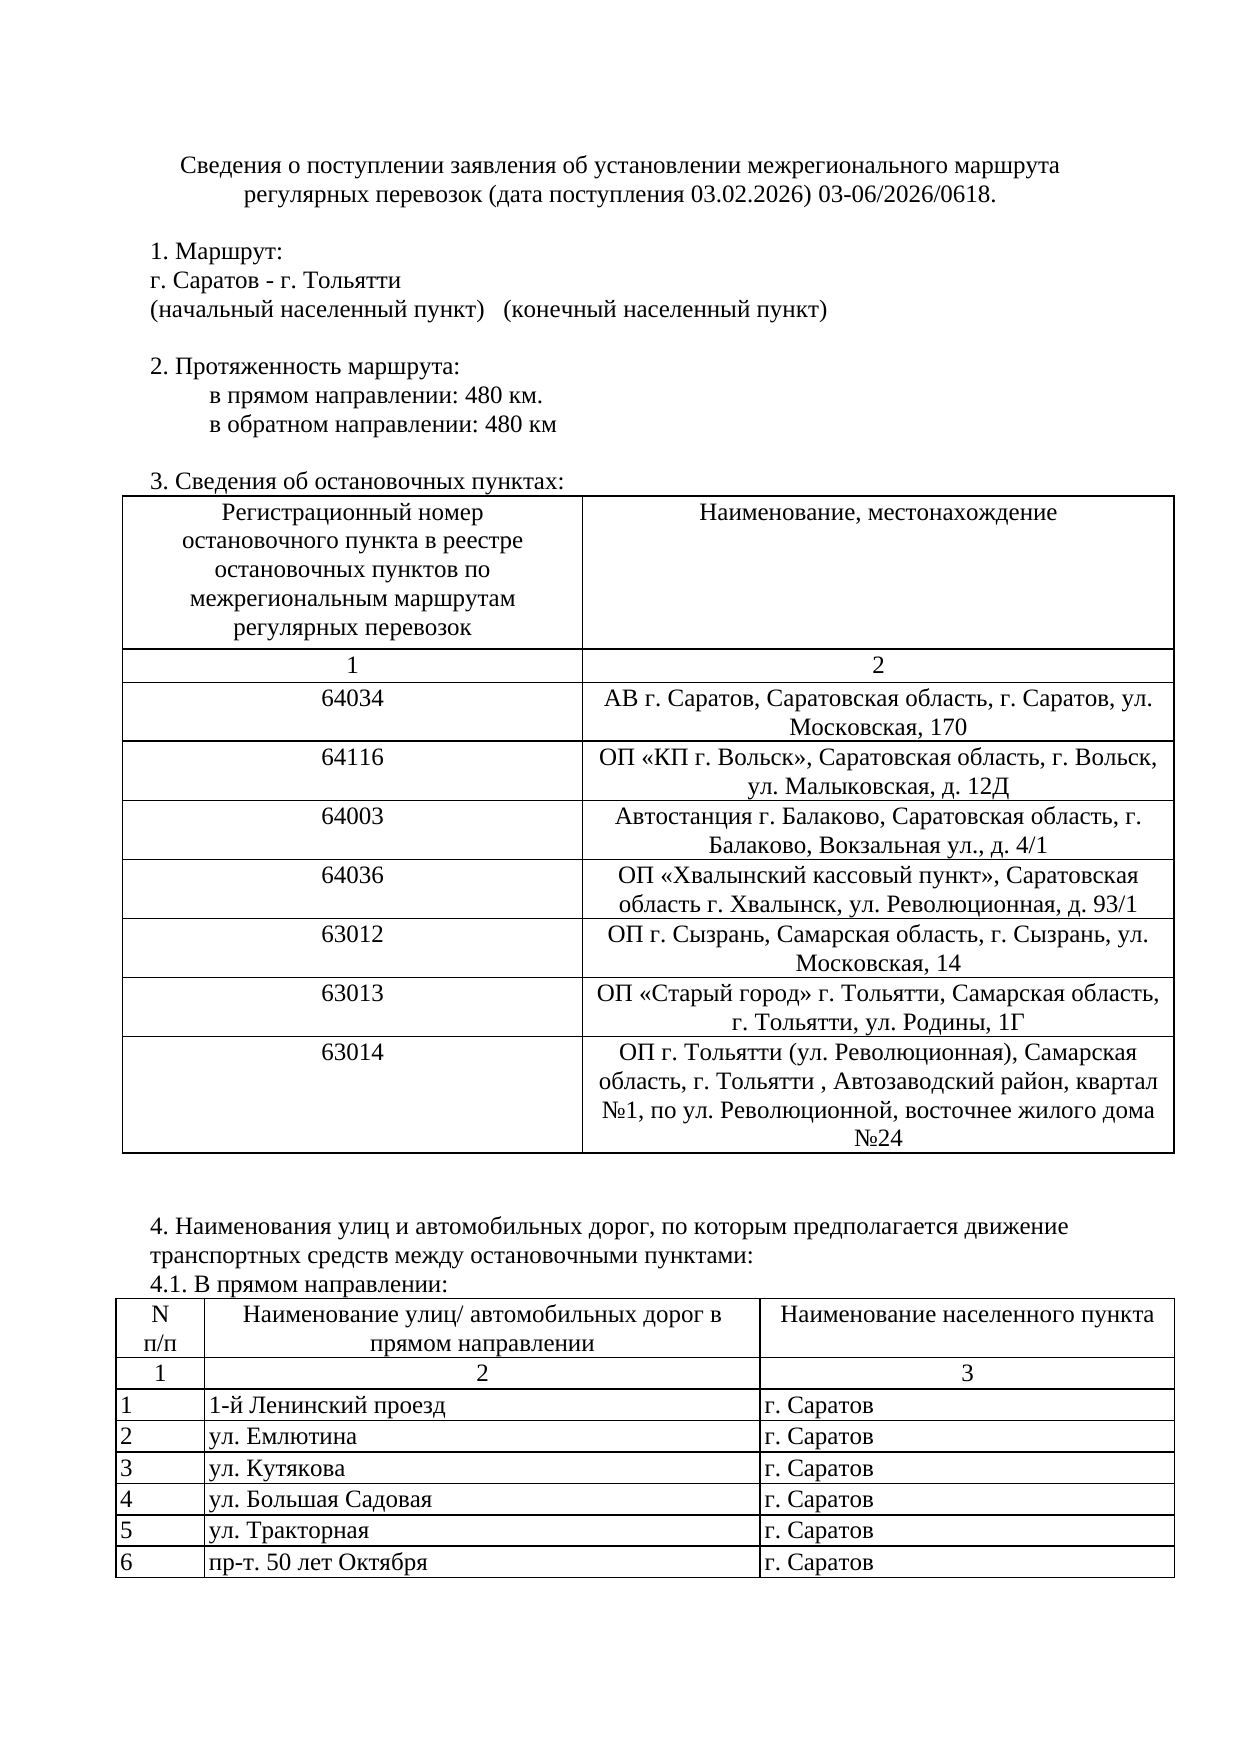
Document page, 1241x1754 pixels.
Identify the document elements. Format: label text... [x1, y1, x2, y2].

text 2. Протяженность маршрута: [150, 351, 1090, 380]
table_cell 64003 [123, 801, 582, 858]
table_header N п/п [117, 1299, 204, 1357]
table_cell 2 [205, 1358, 759, 1388]
table_cell г. Саратов [761, 1453, 1174, 1482]
table_header Наименование населенного пункта [761, 1299, 1174, 1357]
table_header Регистрационный номер остановочного пункта в реестре остановочных пунктов по межрегиональным маршрутам регулярных перевозок [123, 497, 582, 648]
table_cell 1 [123, 650, 582, 681]
table_cell 4 [117, 1484, 204, 1514]
text 1. Маршрут: [150, 236, 1090, 265]
table_cell 64036 [123, 860, 582, 918]
table_cell ул. Тракторная [205, 1516, 759, 1545]
text 4.1. В прямом направлении: [150, 1269, 1090, 1298]
table_cell ОП г. Сызрань, Самарская область, г. Сызрань, ул. Московская, 14 [583, 919, 1173, 977]
text г. Саратов - г. Тольятти [150, 265, 1090, 294]
text Сведения о поступлении заявления об установлении межрегионального маршрута регулярных перевозок (дата поступления 03.02.2026) 03-06/2026/0618. [150, 150, 1090, 207]
table_cell 2 [583, 650, 1173, 681]
table_cell ул. Большая Садовая [205, 1484, 759, 1514]
text в прямом направлении: 480 км. [150, 380, 1090, 409]
table_cell АВ г. Саратов, Саратовская область, г. Саратов, ул. Московская, 170 [583, 683, 1173, 740]
table_cell 63013 [123, 978, 582, 1036]
table_header Наименование, местонахождение [583, 497, 1173, 648]
table_cell г. Саратов [761, 1484, 1174, 1514]
table_header Наименование улиц/ автомобильных дорог в прямом направлении [205, 1299, 759, 1357]
table_cell 1 [117, 1358, 204, 1388]
table_cell 5 [117, 1516, 204, 1545]
table_cell г. Саратов [761, 1421, 1174, 1451]
text 3. Сведения об остановочных пунктах: [150, 466, 1090, 495]
table_cell 2 [117, 1421, 204, 1451]
table_cell г. Саратов [761, 1516, 1174, 1545]
table_cell Автостанция г. Балаково, Саратовская область, г. Балаково, Вокзальная ул., д. 4/1 [583, 801, 1173, 858]
table_cell 64116 [123, 742, 582, 799]
table_cell пр-т. 50 лет Октября [205, 1547, 759, 1577]
text 4. Наименования улиц и автомобильных дорог, по которым предполагается движение транспортных средств между остановочными пунктами: [150, 1211, 1090, 1269]
table_cell 64034 [123, 683, 582, 740]
table_cell ОП г. Тольятти (ул. Революционная), Самарская область, г. Тольятти , Автозаводский район, квартал №1, по ул. Революционной, восточнее жилого дома №24 [583, 1037, 1173, 1152]
table_cell ОП «Хвалынский кассовый пункт», Саратовская область г. Хвалынск, ул. Революционная, д. 93/1 [583, 860, 1173, 918]
table_cell 3 [761, 1358, 1174, 1388]
text (начальный населенный пункт) (конечный населенный пункт) [150, 294, 1090, 322]
table_cell 3 [117, 1453, 204, 1482]
text в обратном направлении: 480 км [150, 409, 1090, 437]
table_cell ул. Емлютина [205, 1421, 759, 1451]
table_cell ОП «Старый город» г. Тольятти, Самарская область, г. Тольятти, ул. Родины, 1Г [583, 978, 1173, 1036]
table_cell 63012 [123, 919, 582, 977]
table_cell г. Саратов [761, 1547, 1174, 1577]
table_cell 63014 [123, 1037, 582, 1152]
table_cell 6 [117, 1547, 204, 1577]
table_cell 1 [117, 1390, 204, 1419]
table_cell ул. Кутякова [205, 1453, 759, 1482]
table_cell ОП «КП г. Вольск», Саратовская область, г. Вольск, ул. Малыковская, д. 12Д [583, 742, 1173, 799]
table_cell 1-й Ленинский проезд [205, 1390, 759, 1419]
table_cell г. Саратов [761, 1390, 1174, 1419]
